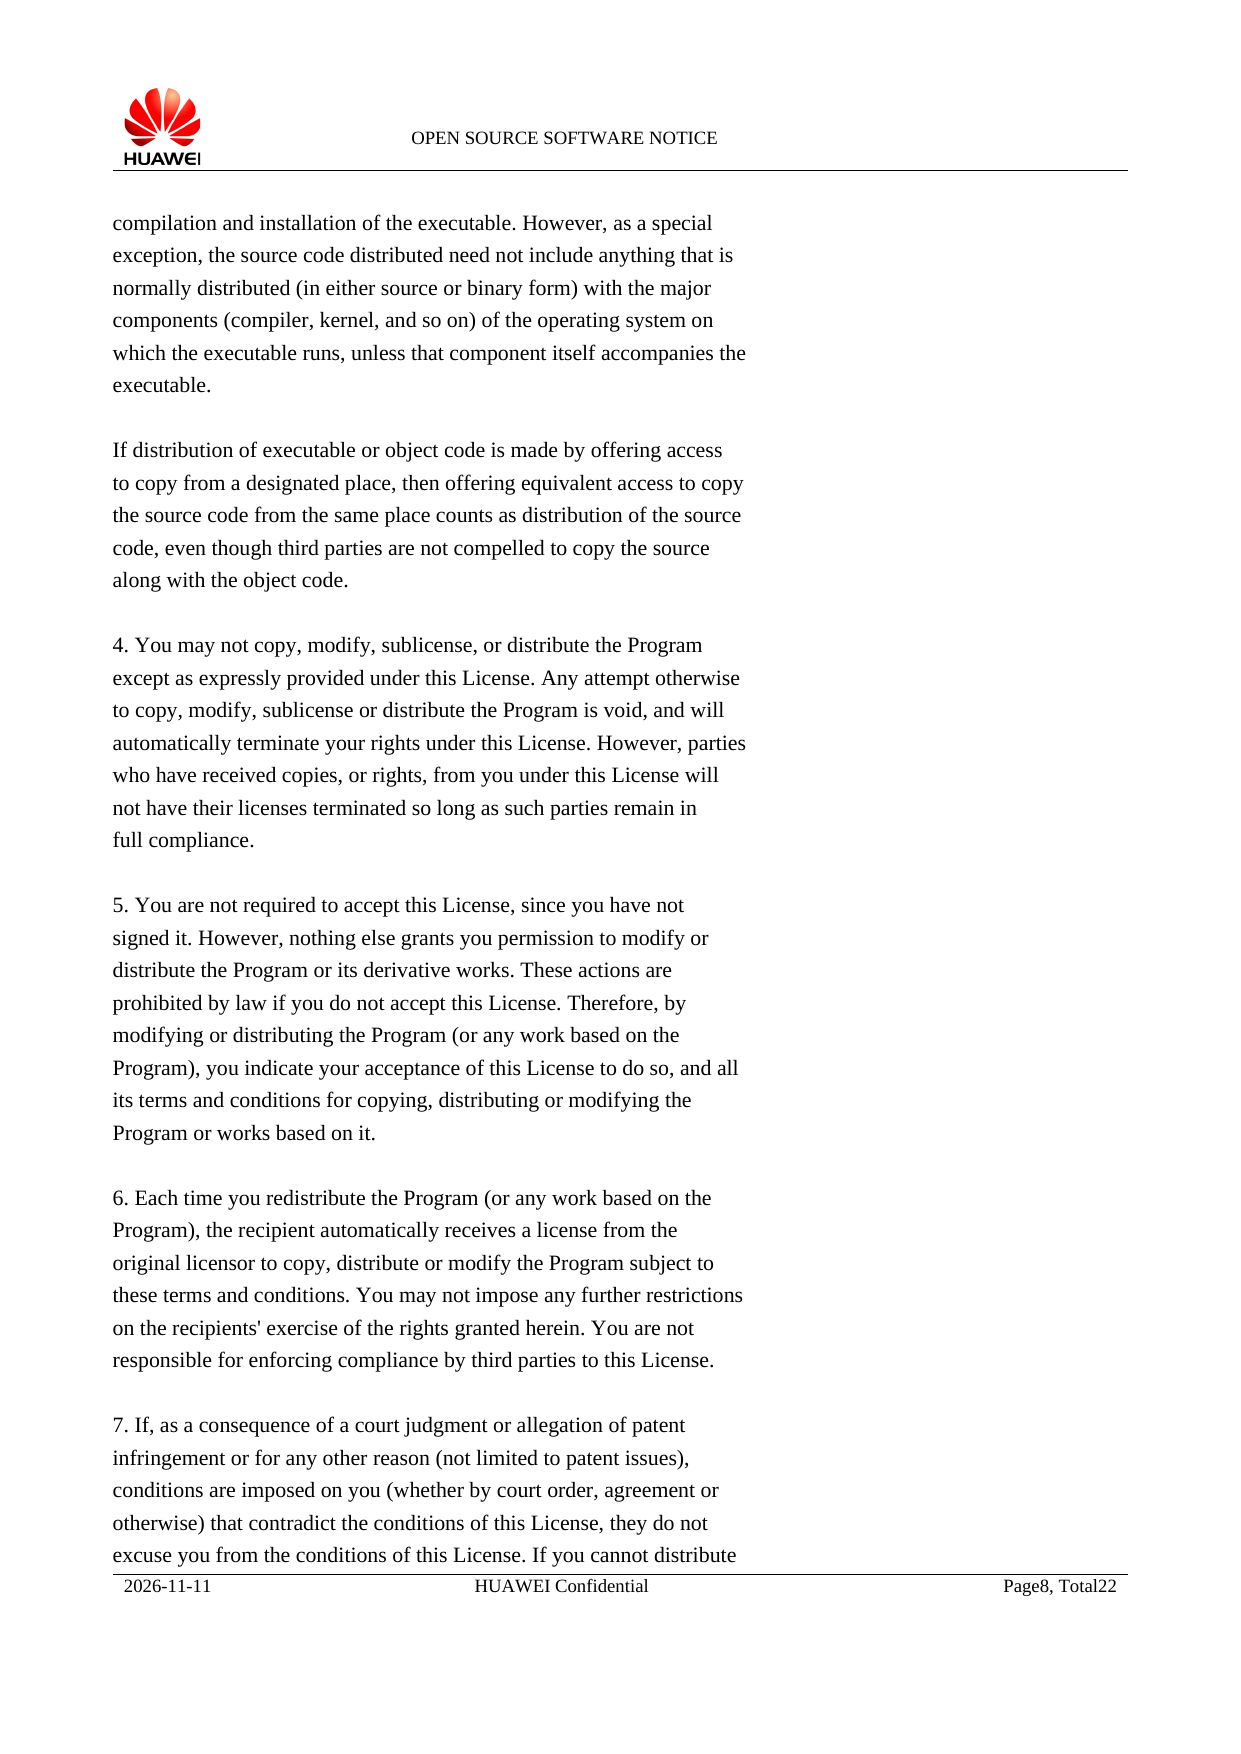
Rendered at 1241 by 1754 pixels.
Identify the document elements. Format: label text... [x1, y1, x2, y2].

picture [124, 88, 201, 165]
